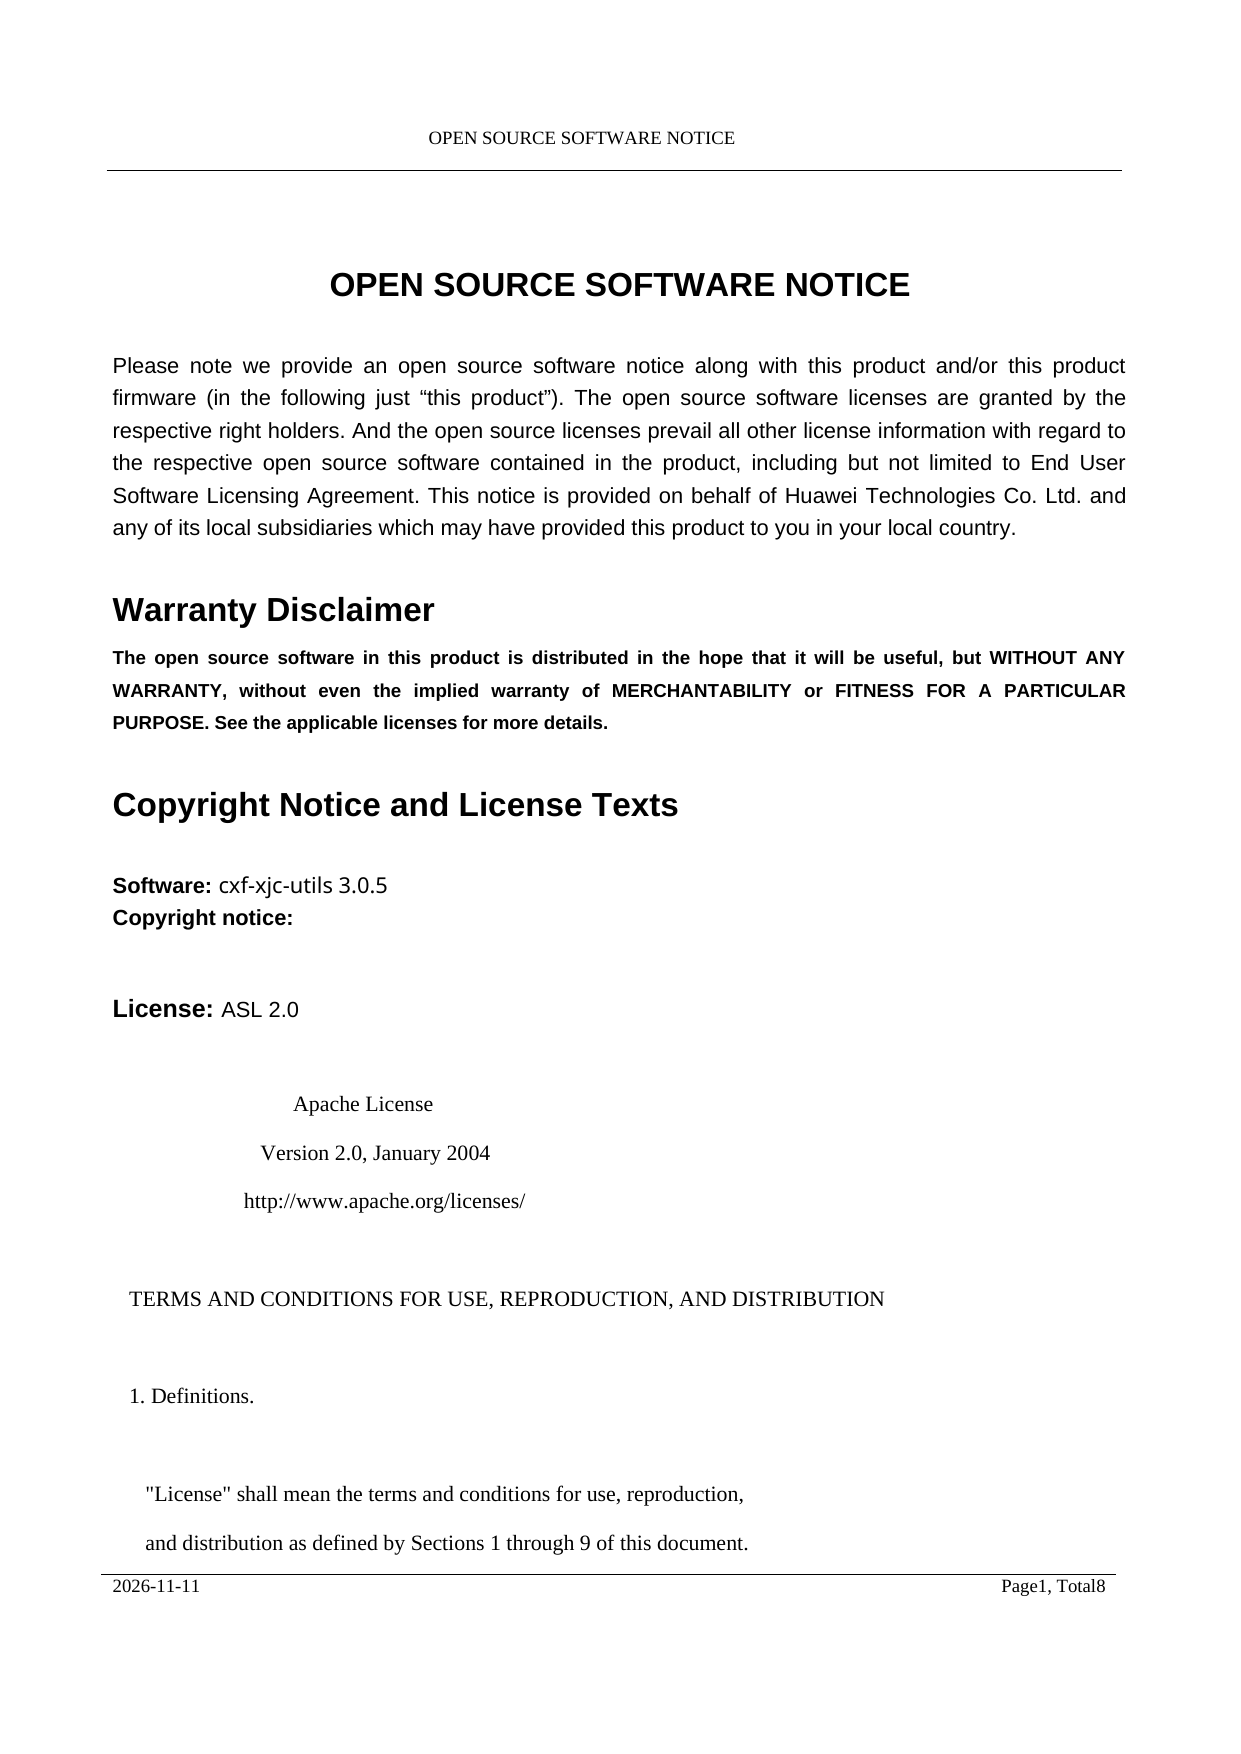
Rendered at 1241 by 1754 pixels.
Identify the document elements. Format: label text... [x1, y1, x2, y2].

text The open source software in this product is distributed in the hope that it will be useful, but WITHOUT ANY WARRANTY, without even the implied warranty of MERCHANTABILITY or FITNESS FOR A PARTICULAR PURPOSE. See the applicable licenses for more details. [112, 641, 1128, 739]
text OPEN SOURCE SOFTWARE NOTICE [112, 251, 1128, 316]
text Copyright Notice and License Texts [112, 771, 1128, 836]
text Copyright notice: [112, 901, 1128, 934]
text Software: cxf-xjc-utils 3.0.5 [112, 869, 1128, 901]
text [112, 1038, 1128, 1558]
text Warranty Disclaimer [112, 576, 1128, 641]
text Please note we provide an open source software notice along with this product and/or this product firmware (in the following just “this product”). The open source software licenses are granted by the respective right holders. And the open source licenses prevail all other license information with regard to the respective open source software contained in the product, including but not limited to End User Software Licensing Agreement. This notice is provided on behalf of Huawei Technologies Co. Ltd. and any of its local subsidiaries which may have provided this product to you in your local country. [112, 349, 1128, 544]
text License: ASL 2.0 [112, 992, 1128, 1024]
